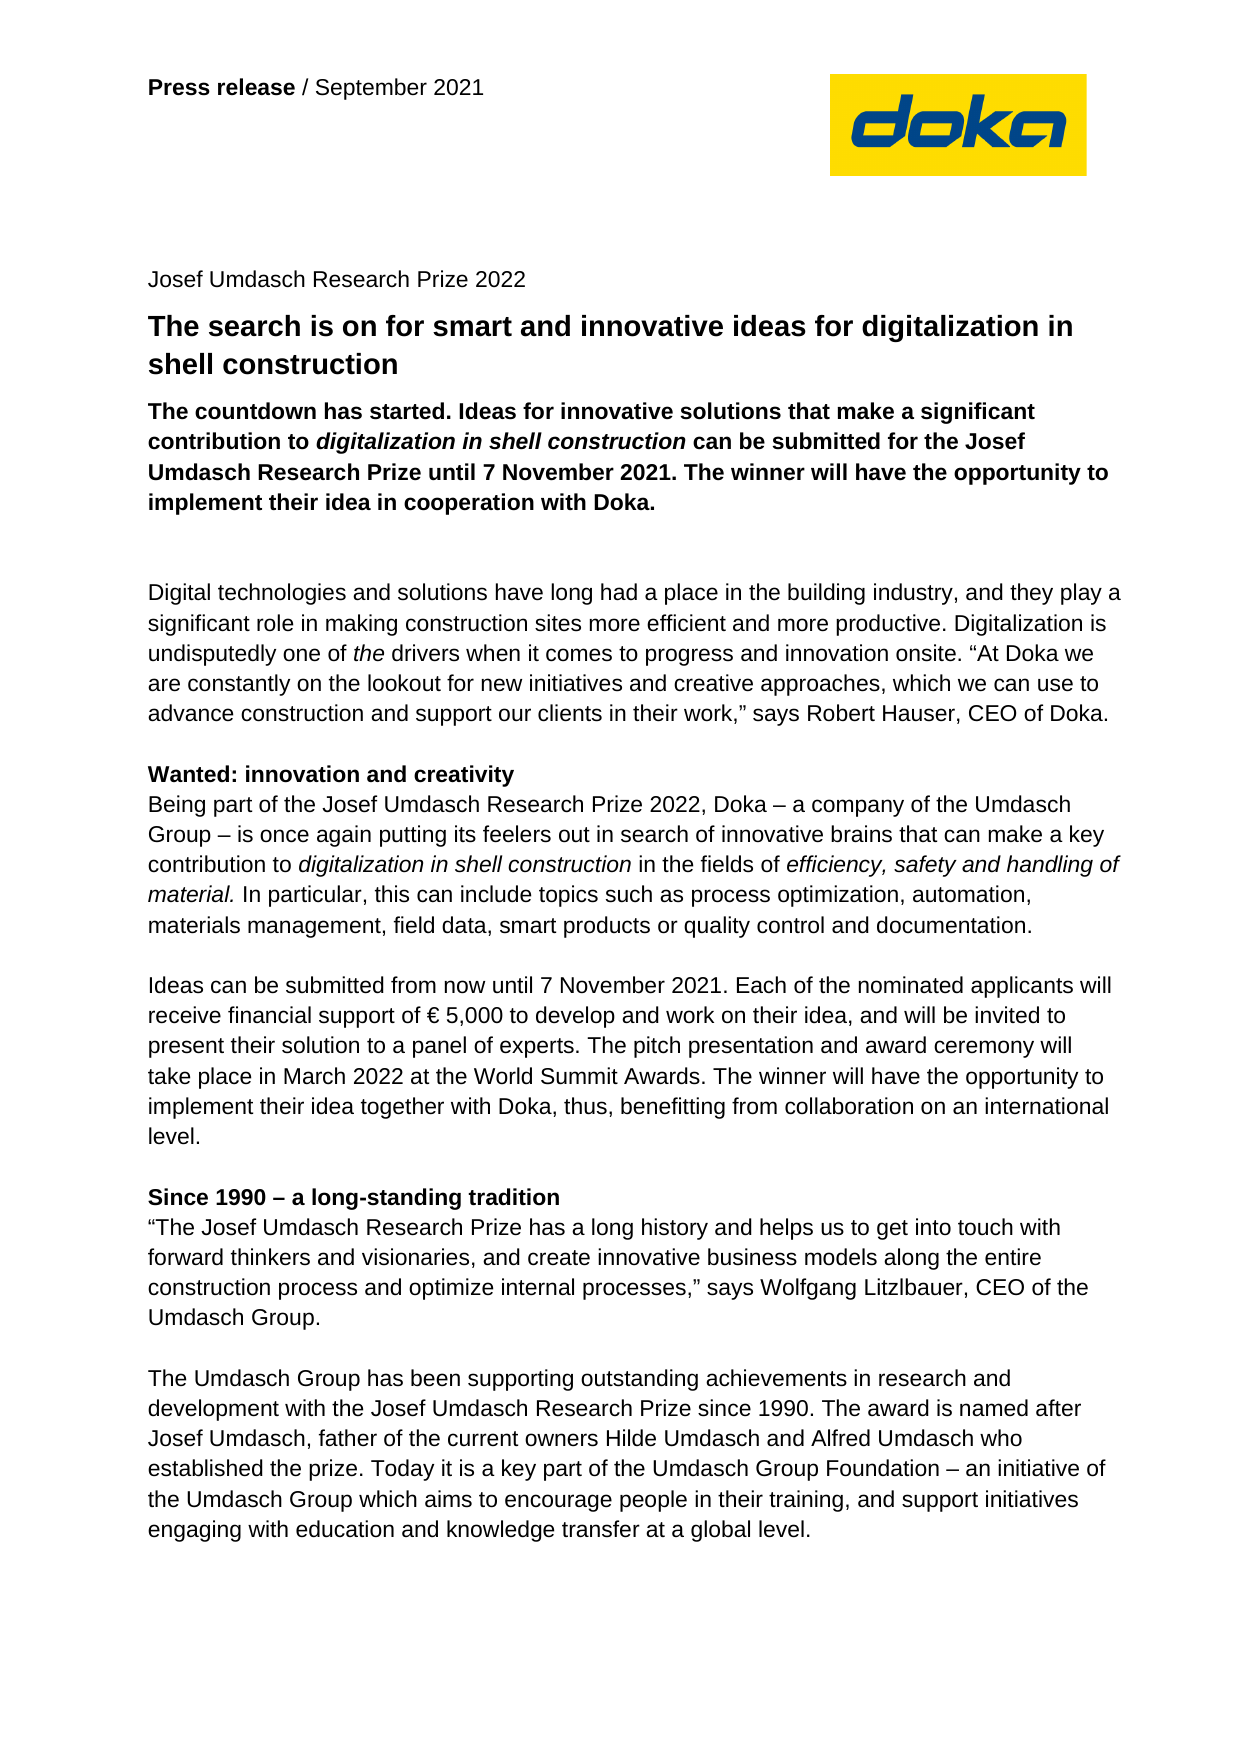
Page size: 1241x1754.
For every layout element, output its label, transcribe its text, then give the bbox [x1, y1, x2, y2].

text The Umdasch Group has been supporting outstanding achievements in research and development with the Josef Umdasch Research Prize since 1990. The award is named after Josef Umdasch, father of the current owners Hilde Umdasch and Alfred Umdasch who established the prize. Today it is a key part of the Umdasch Group Foundation – an initiative of the Umdasch Group which aims to encourage people in their training, and support initiatives engaging with education and knowledge transfer at a global level. [148, 1365, 1122, 1542]
text The search is on for smart and innovative ideas for digitalization in shell construction [148, 308, 1122, 381]
text The countdown has started. Ideas for innovative solutions that make a significant contribution to digitalization in shell construction can be submitted for the Josef Umdasch Research Prize until 7 November 2021. The winner will have the opportunity to implement their idea in cooperation with Doka. [148, 398, 1122, 515]
text Digital technologies and solutions have long had a place in the building industry, and they play a significant role in making construction sites more efficient and more productive. Digitalization is undisputedly one of the drivers when it comes to progress and innovation onsite. “At Doka we are constantly on the lookout for new initiatives and creative approaches, which we can use to advance construction and support our clients in their work,” says Robert Hauser, CEO of Doka. [148, 579, 1122, 727]
picture [830, 74, 1087, 176]
text Since 1990 – a long-standing tradition [148, 1183, 1122, 1210]
text “The Josef Umdasch Research Prize has a long history and helps us to get into touch with forward thinkers and visionaries, and create innovative business models along the entire construction process and optimize internal processes,” says Wolfgang Litzlbauer, CEO of the Umdasch Group. [148, 1214, 1122, 1331]
text Josef Umdasch Research Prize 2022 [148, 266, 1122, 292]
text Being part of the Josef Umdasch Research Prize 2022, Doka – a company of the Umdasch Group – is once again putting its feelers out in search of innovative brains that can make a key contribution to digitalization in shell construction in the fields of efficiency, safety and handling of material. In particular, this can include topics such as process optimization, automation, materials management, field data, smart products or quality control and documentation. [148, 791, 1122, 938]
text Ideas can be submitted from now until 7 November 2021. Each of the nominated applicants will receive financial support of € 5,000 to develop and work on their idea, and will be invited to present their solution to a panel of experts. The pitch presentation and award ceremony will take place in March 2022 at the World Summit Awards. The winner will have the opportunity to implement their idea together with Doka, thus, benefitting from collaboration on an international level. [148, 972, 1122, 1149]
text Wanted: innovation and creativity [148, 761, 1122, 787]
